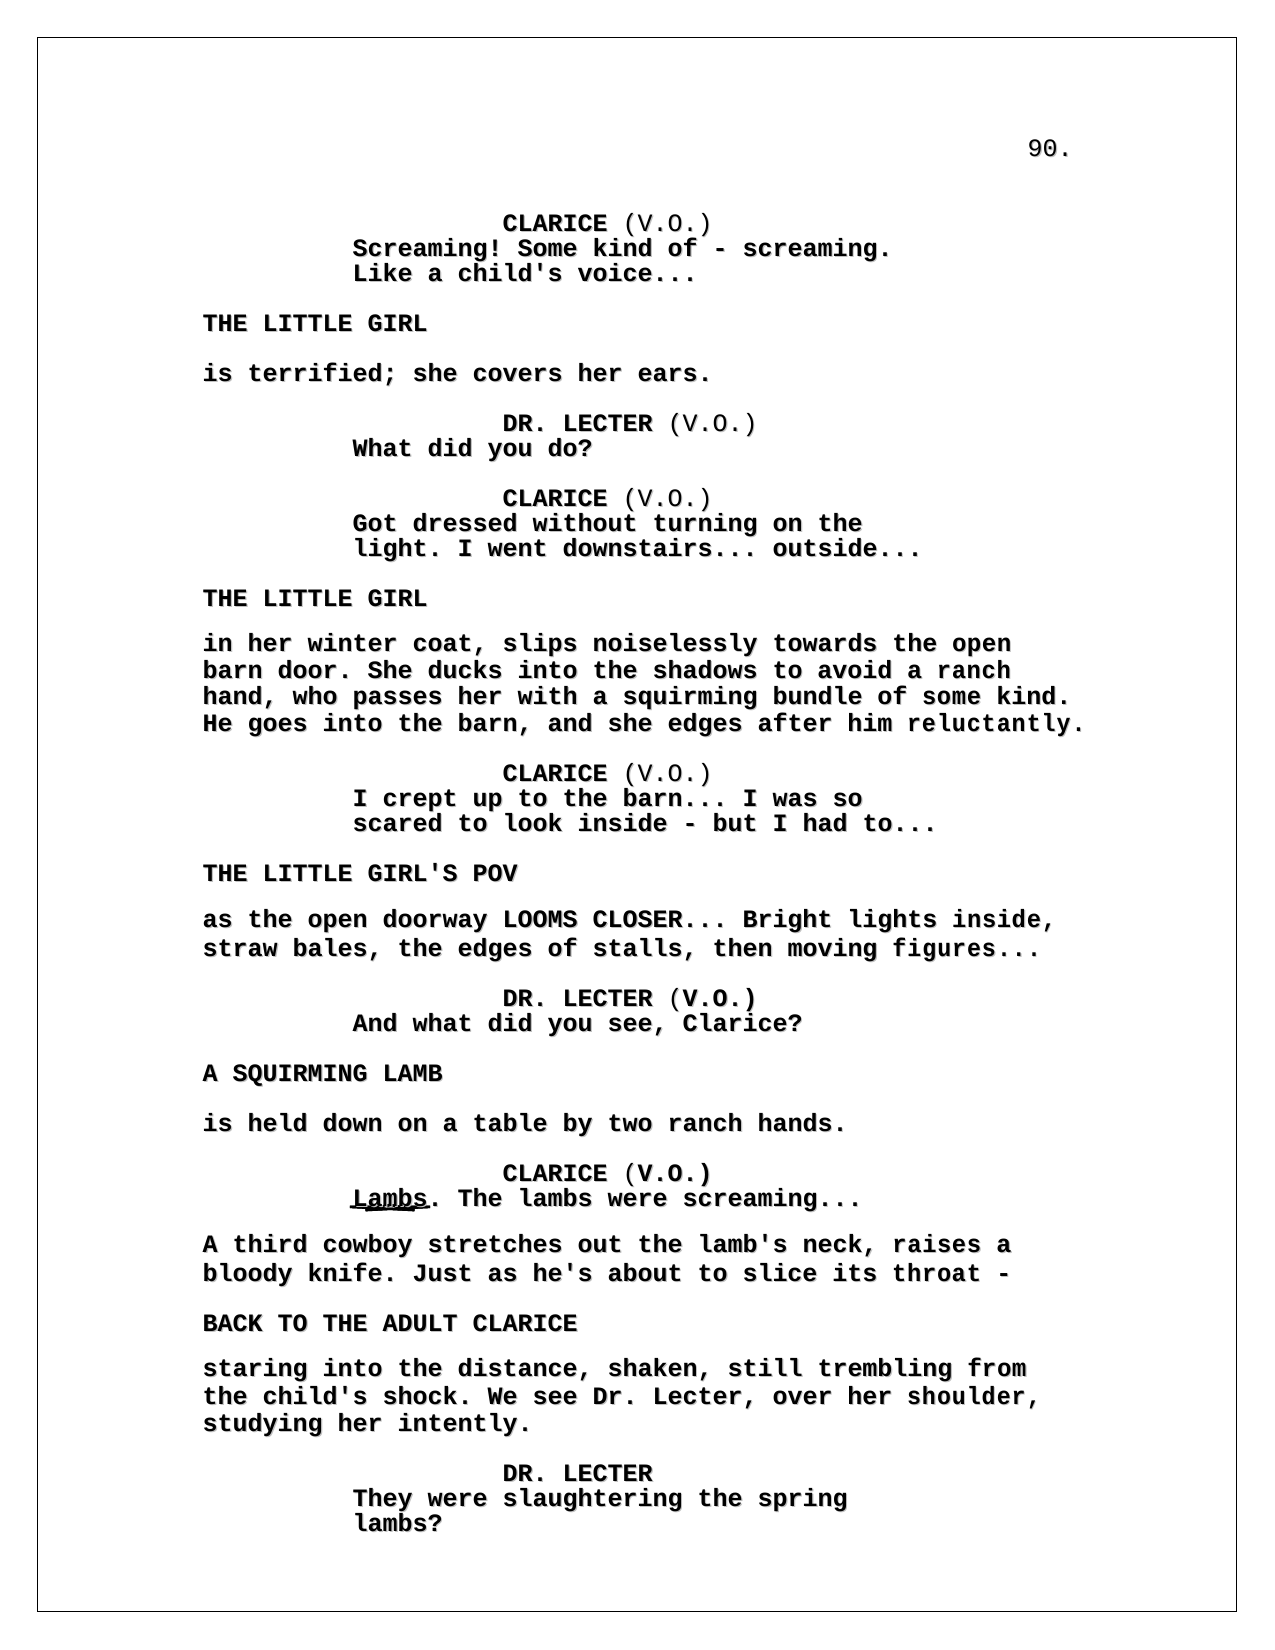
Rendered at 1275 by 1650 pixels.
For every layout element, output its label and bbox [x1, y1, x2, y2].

picture [38, 38, 1236, 1611]
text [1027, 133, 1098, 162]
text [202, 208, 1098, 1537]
